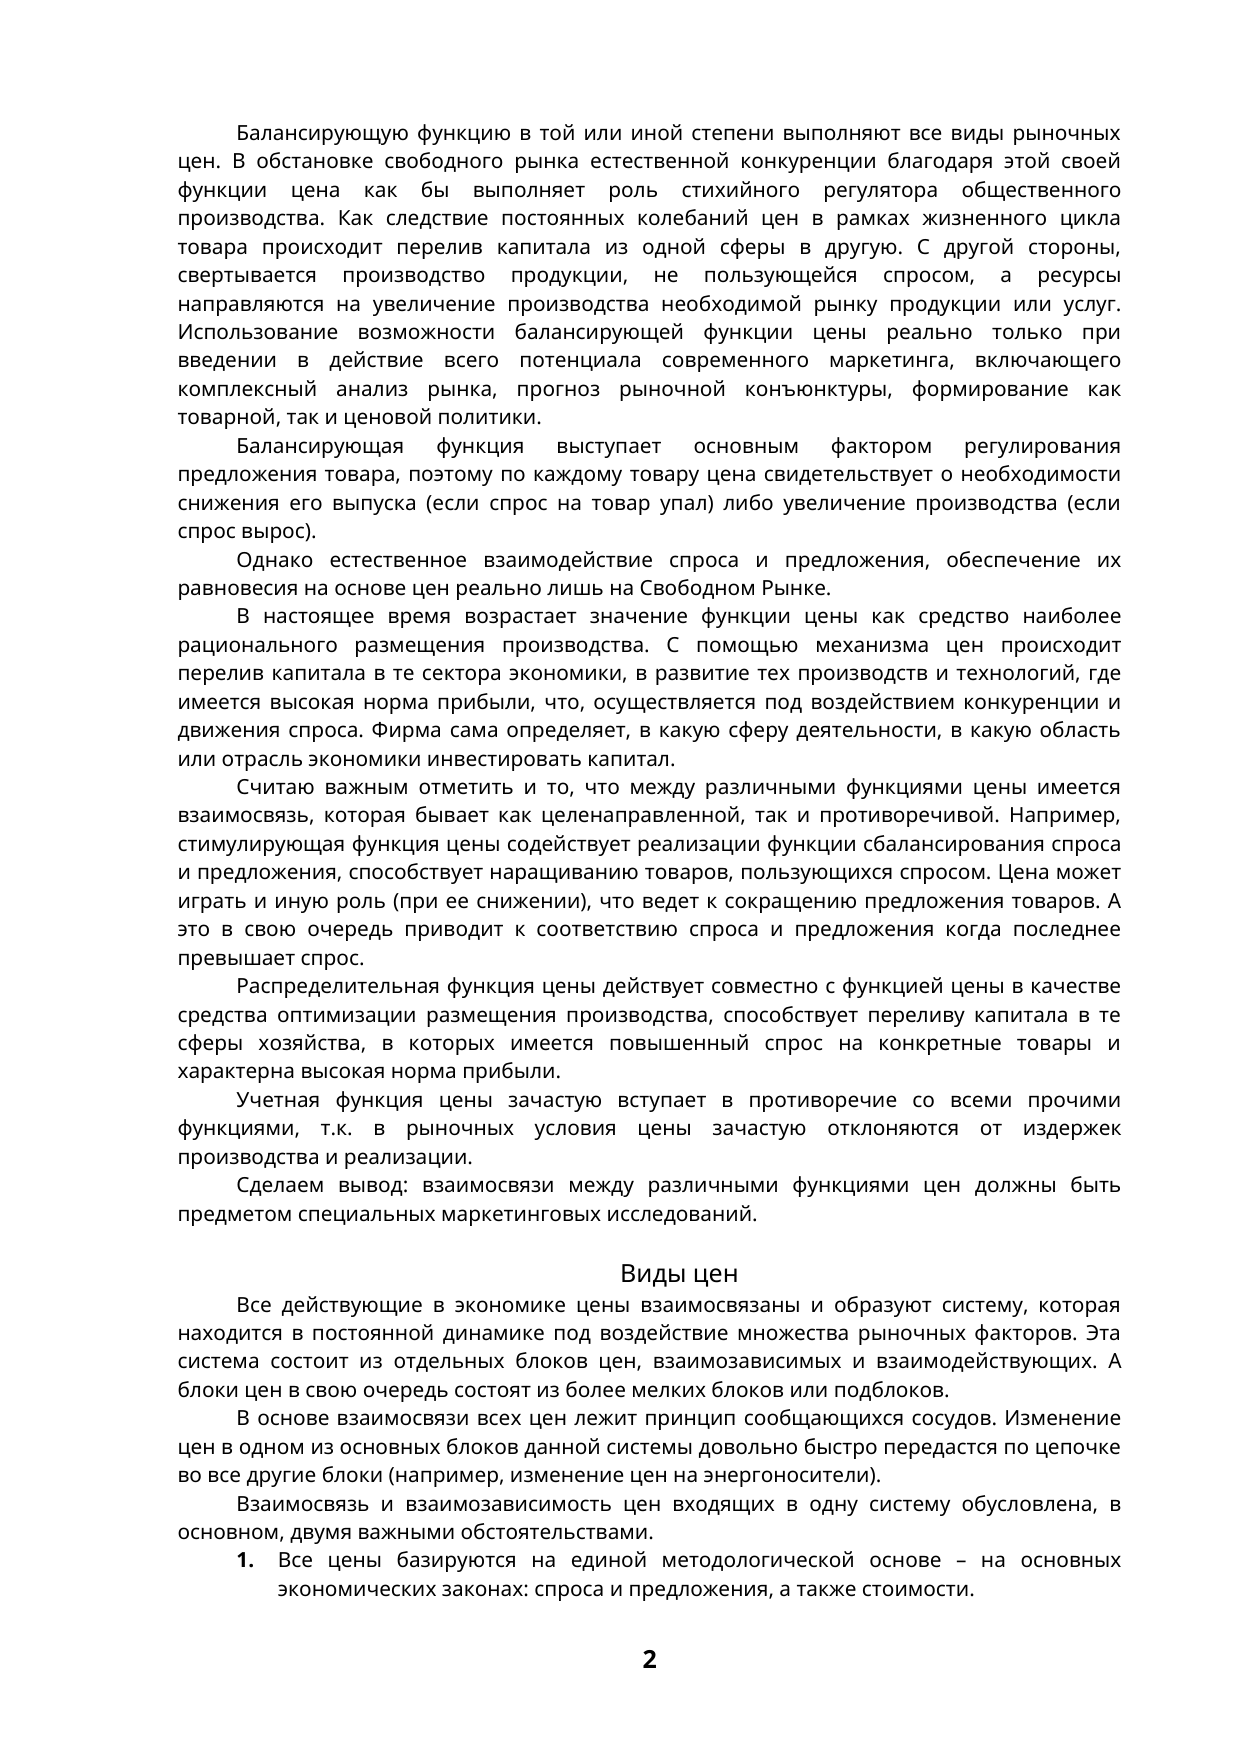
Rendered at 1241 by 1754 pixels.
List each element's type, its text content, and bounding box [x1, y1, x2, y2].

text Учетная функция цены зачастую вступает в противоречие со всеми прочими функциями, т.к. в рыночных условия цены зачастую отклоняются от издержек производства и реализации. [177, 1085, 1122, 1170]
list Все цены базируются на единой методологической основе – на основных экономических законах: спроса и предложения, а также стоимости. [236, 1546, 1122, 1602]
text Распределительная функция цены действует совместно с функцией цены в качестве средства оптимизации размещения производства, способствует переливу капитала в те сферы хозяйства, в которых имеется повышенный спрос на конкретные товары и характерна высокая норма прибыли. [177, 971, 1122, 1085]
text В основе взаимосвязи всех цен лежит принцип сообщающихся сосудов. Изменение цен в одном из основных блоков данной системы довольно быстро передастся по цепочке во все другие блоки (например, изменение цен на энергоносители). [177, 1403, 1122, 1489]
text В настоящее время возрастает значение функции цены как средство наиболее рационального размещения производства. С помощью механизма цен происходит перелив капитала в те сектора экономики, в развитие тех производств и технологий, где имеется высокая норма прибыли, что, осуществляется под воздействием конкуренции и движения спроса. Фирма сама определяет, в какую сферу деятельности, в какую область или отрасль экономики инвестировать капитал. [177, 602, 1122, 772]
text Сделаем вывод: взаимосвязи между различными функциями цен должны быть предметом специальных маркетинговых исследований. [177, 1170, 1122, 1227]
text Балансирующая функция выступает основным фактором регулирования предложения товара, поэтому по каждому товару цена свидетельствует о необходимости снижения его выпуска (если спрос на товар упал) либо увеличение производства (если спрос вырос). [177, 431, 1122, 545]
text Все действующие в экономике цены взаимосвязаны и образуют систему, которая находится в постоянной динамике под воздействие множества рыночных факторов. Эта система состоит из отдельных блоков цен, взаимозависимых и взаимодействующих. А блоки цен в свою очередь состоят из более мелких блоков или подблоков. [177, 1290, 1122, 1403]
text Взаимосвязь и взаимозависимость цен входящих в одну систему обусловлена, в основном, двумя важными обстоятельствами. [177, 1489, 1122, 1546]
text Однако естественное взаимодействие спроса и предложения, обеспечение их равновесия на основе цен реально лишь на Свободном Рынке. [177, 545, 1122, 602]
text Считаю важным отметить и то, что между различными функциями цены имеется взаимосвязь, которая бывает как целенаправленной, так и противоречивой. Например, стимулирующая функция цены содействует реализации функции сбалансирования спроса и предложения, способствует наращиванию товаров, пользующихся спросом. Цена может играть и иную роль (при ее снижении), что ведет к сокращению предложения товаров. А это в свою очередь приводит к соответствию спроса и предложения когда последнее превышает спрос. [177, 772, 1122, 971]
text Виды цен [177, 1256, 1122, 1290]
text Балансирующую функцию в той или иной степени выполняют все виды рыночных цен. В обстановке свободного рынка естественной конкуренции благодаря этой своей функции цена как бы выполняет роль стихийного регулятора общественного производства. Как следствие постоянных колебаний цен в рамках жизненного цикла товара происходит перелив капитала из одной сферы в другую. С другой стороны, свертывается производство продукции, не пользующейся спросом, а ресурсы направляются на увеличение производства необходимой рынку продукции или услуг. Использование возможности балансирующей функции цены реально только при введении в действие всего потенциала современного маркетинга, включающего комплексный анализ рынка, прогноз рыночной конъюнктуры, формирование как товарной, так и ценовой политики. [177, 118, 1122, 431]
